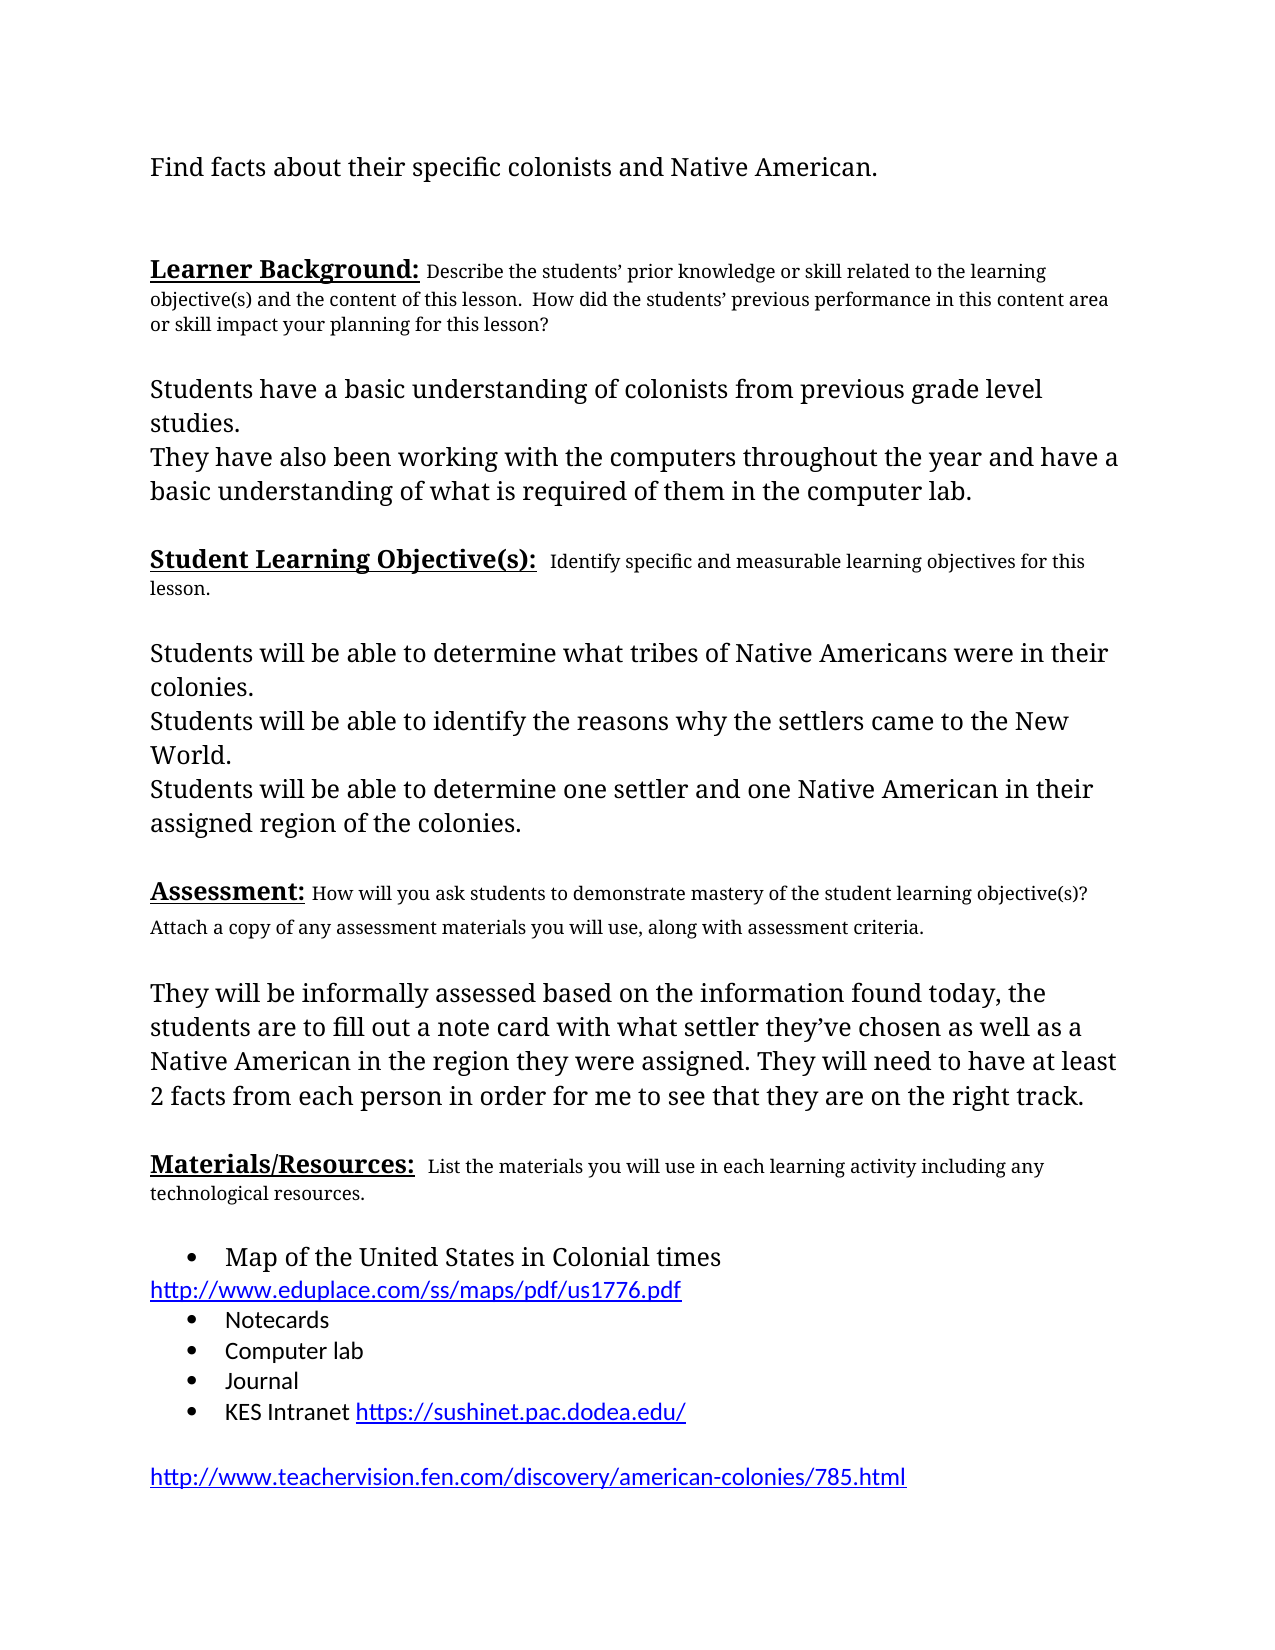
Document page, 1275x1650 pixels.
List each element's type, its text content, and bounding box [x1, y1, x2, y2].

text Students have a basic understanding of colonists from previous grade level studies. [150, 371, 1125, 439]
text They will be informally assessed based on the information found today, the students are to fill out a note card with what settler they’ve chosen as well as a Native American in the region they were assigned. They will need to have at least 2 facts from each person in order for me to see that they are on the right track. [150, 976, 1125, 1112]
text Students will be able to identify the reasons why the settlers came to the New World. [150, 703, 1125, 772]
text http://www.eduplace.com/ss/maps/pdf/us1776.pdf [150, 1274, 1125, 1304]
text They have also been working with the computers throughout the year and have a basic understanding of what is required of them in the computer lab. [150, 439, 1125, 508]
list Notecards [187, 1304, 1125, 1335]
list KES Intranet https://sushinet.pac.dodea.edu/ [187, 1396, 1125, 1427]
text Students will be able to determine what tribes of Native Americans were in their colonies. [150, 635, 1125, 703]
text http://www.teachervision.fen.com/discovery/american-colonies/785.html [150, 1461, 1125, 1491]
text Find facts about their specific colonists and Native American. [150, 150, 1125, 184]
text Assessment: How will you ask students to demonstrate mastery of the student learning objective(s)? Attach a copy of any assessment materials you will use, along with assessment criteria. [150, 874, 1125, 942]
text Learner Background: Describe the students’ prior knowledge or skill related to the learning objective(s) and the content of this lesson. How did the students’ previous performance in this content area or skill impact your planning for this lesson? [150, 252, 1125, 337]
list Map of the United States in Colonial times [187, 1240, 1125, 1274]
text Student Learning Objective(s): Identify specific and measurable learning objectives for this lesson. [150, 542, 1125, 601]
text Materials/Resources: List the materials you will use in each learning activity including any technological resources. [150, 1146, 1125, 1206]
list Journal [187, 1366, 1125, 1396]
text Students will be able to determine one settler and one Native American in their assigned region of the colonies. [150, 772, 1125, 840]
list Computer lab [187, 1335, 1125, 1366]
